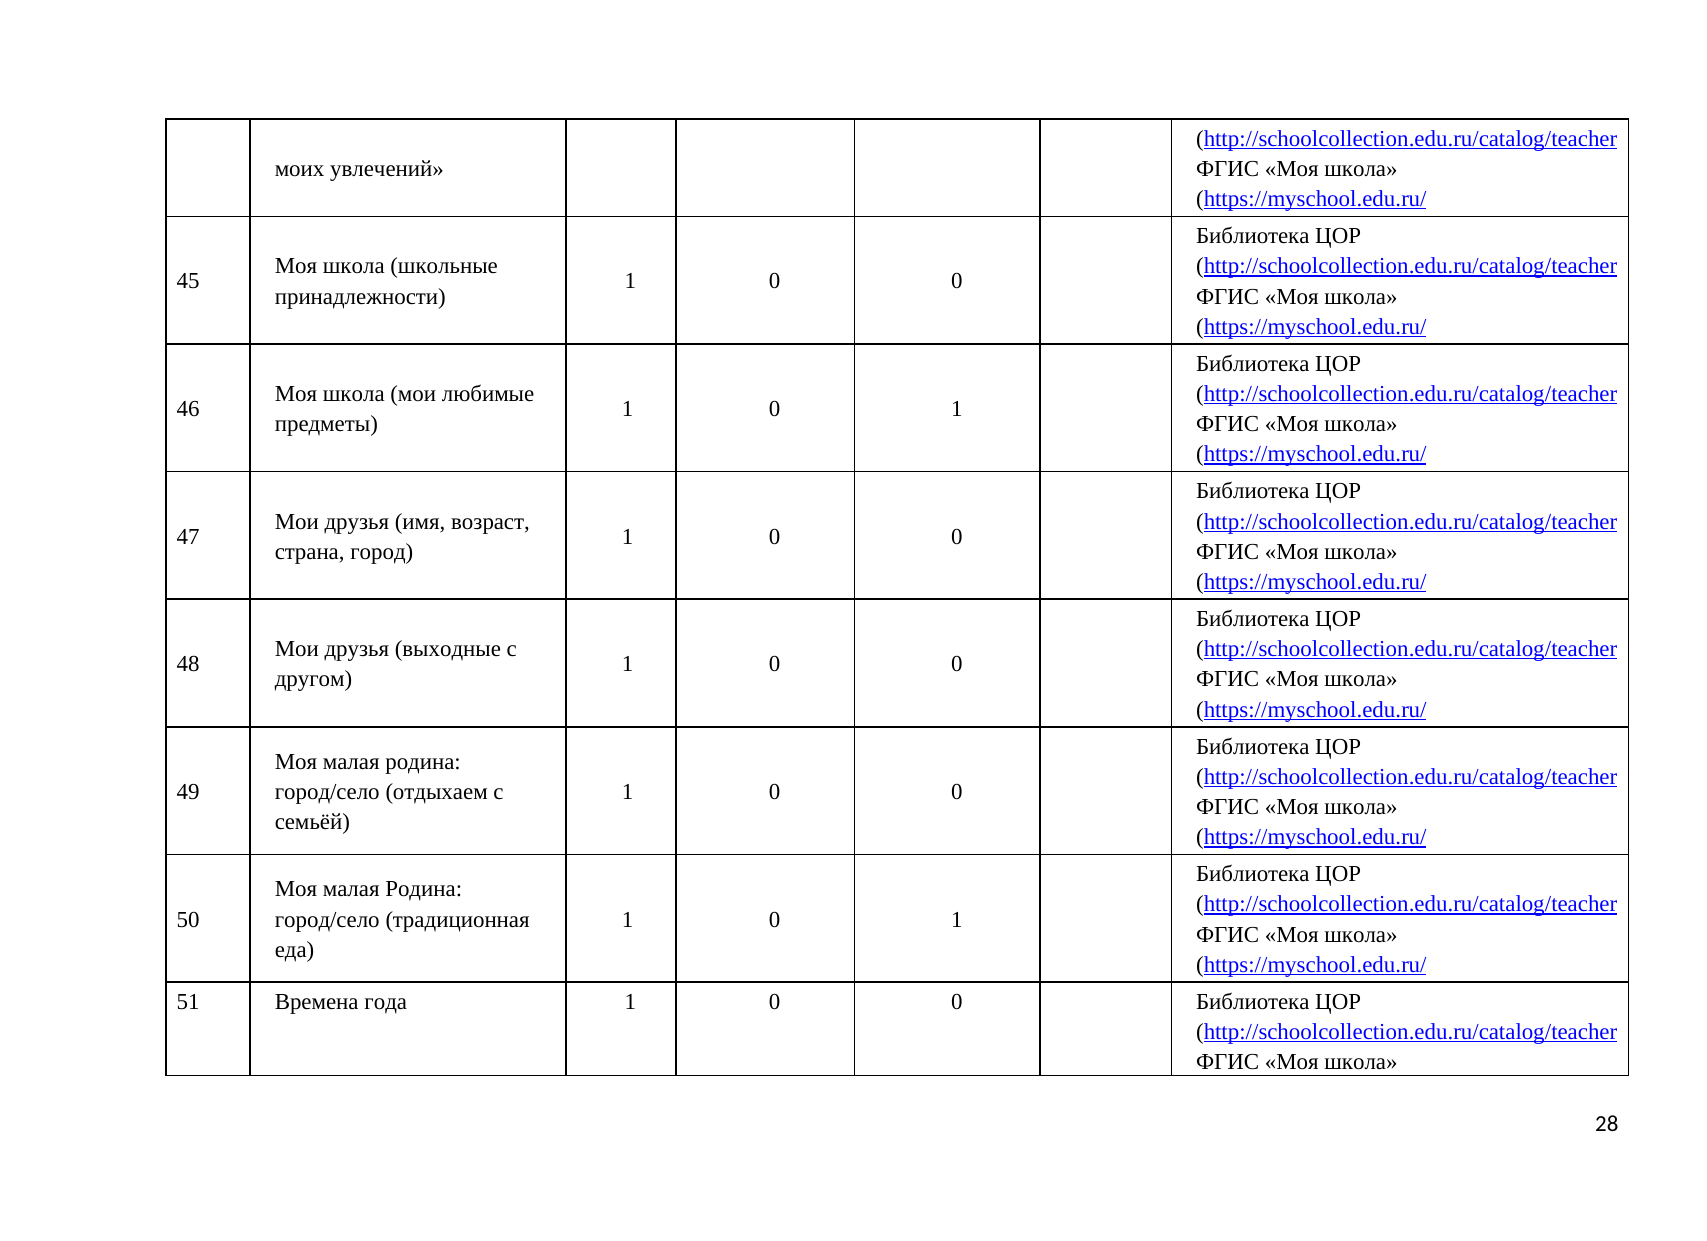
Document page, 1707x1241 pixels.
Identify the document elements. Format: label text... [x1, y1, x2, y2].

table_cell Моя малая Родина: город/село (традиционная еда) [251, 855, 565, 981]
table_cell Библиотека ЦОР (http://schoolcollection.edu.ru/catalog/teacher ФГИС «Моя школа» (https://myschool.edu.ru/ [1172, 472, 1628, 598]
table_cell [1172, 217, 1628, 343]
table_cell 0 [855, 983, 1039, 1075]
table_cell 1 [567, 472, 675, 598]
table_cell 0 [677, 345, 854, 471]
table_cell 0 [855, 217, 1039, 343]
table_cell 0 [855, 472, 1039, 598]
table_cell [251, 120, 565, 216]
table_cell Времена года [251, 983, 565, 1075]
table_cell 1 [567, 345, 675, 471]
table_cell 0 [677, 728, 854, 853]
table_cell 0 [677, 472, 854, 598]
table_cell Библиотека ЦОР (http://schoolcollection.edu.ru/catalog/teacher ФГИС «Моя школа» (https://myschool.edu.ru/ [1172, 728, 1628, 853]
table_cell 1 [855, 855, 1039, 981]
table_cell 48 [167, 600, 249, 726]
table_cell 49 [167, 728, 249, 853]
table_cell 1 [567, 728, 675, 853]
table_cell [1041, 728, 1171, 853]
table_cell 1 [567, 600, 675, 726]
table_cell 46 [167, 345, 249, 471]
table_cell 1 [855, 345, 1039, 471]
table_cell 0 [855, 600, 1039, 726]
table_cell [1041, 983, 1171, 1075]
table_cell 0 [855, 120, 1039, 216]
table_cell 0 [855, 728, 1039, 853]
table_cell 44 [167, 120, 249, 216]
table_cell 0 [677, 600, 854, 726]
table_cell 1 [567, 983, 675, 1075]
table_cell Библиотека ЦОР (http://schoolcollection.edu.ru/catalog/teacher ФГИС «Моя школа» (https://myschool.edu.ru/ [1172, 345, 1628, 471]
table_cell [1041, 345, 1171, 471]
table_cell 0 [677, 217, 854, 343]
table_cell 51 [167, 983, 249, 1075]
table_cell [1172, 120, 1628, 216]
table_cell [1041, 217, 1171, 343]
table_cell [1041, 120, 1171, 216]
table_cell 1 [677, 120, 854, 216]
table_cell Библиотека ЦОР (http://schoolcollection.edu.ru/catalog/teacher ФГИС «Моя школа» (https://myschool.edu.ru/ [1172, 600, 1628, 726]
table_cell [1041, 855, 1171, 981]
table_cell 1 [567, 217, 675, 343]
table_cell 50 [167, 855, 249, 981]
table_cell 0 [677, 855, 854, 981]
table_cell 47 [167, 472, 249, 598]
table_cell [1172, 983, 1628, 1075]
table_cell Мои друзья (выходные с другом) [251, 600, 565, 726]
table_cell 45 [167, 217, 249, 343]
table_cell Моя малая родина: город/село (отдыхаем с семьёй) [251, 728, 565, 853]
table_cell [1172, 855, 1628, 981]
table_cell 1 [567, 120, 675, 216]
table_cell 1 [567, 855, 675, 981]
table_cell Мои друзья (имя, возраст, страна, город) [251, 472, 565, 598]
table_cell [1041, 600, 1171, 726]
table_cell 0 [677, 983, 854, 1075]
table_cell Моя школа (мои любимые предметы) [251, 345, 565, 471]
table_cell Моя школа (школьные принадлежности) [251, 217, 565, 343]
table_cell [1041, 472, 1171, 598]
